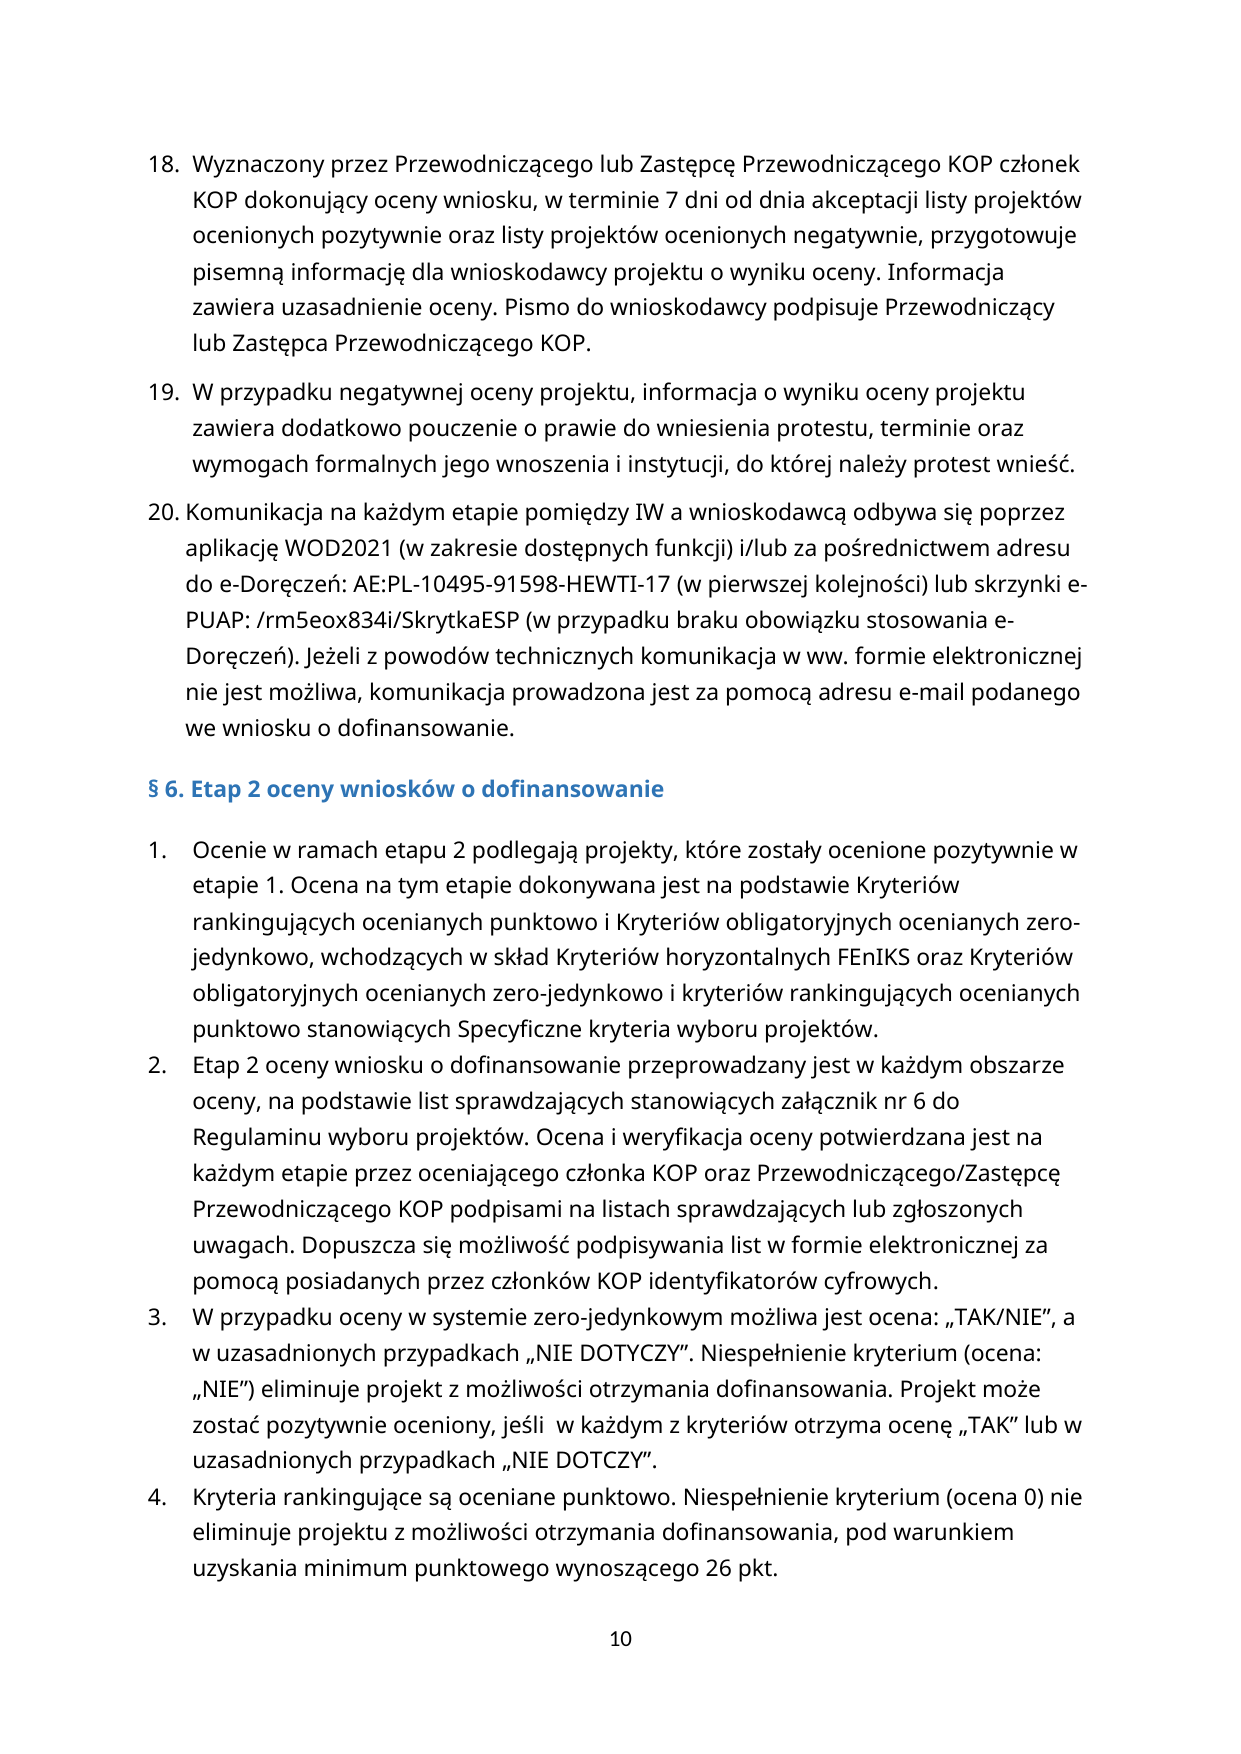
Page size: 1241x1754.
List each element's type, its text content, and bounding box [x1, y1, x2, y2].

list Komunikacja na każdym etapie pomiędzy IW a wnioskodawcą odbywa się poprzez aplikację WOD2021 (w zakresie dostępnych funkcji) i/lub za pośrednictwem adresu do e-Doręczeń: AE:PL-10495-91598-HEWTI-17 (w pierwszej kolejności) lub skrzynki e-PUAP: /rm5eox834i/SkrytkaESP (w przypadku braku obowiązku stosowania e-Doręczeń). Jeżeli z powodów technicznych komunikacja w ww. formie elektronicznej nie jest możliwa, komunikacja prowadzona jest za pomocą adresu e-mail podanego we wniosku o dofinansowanie. [148, 496, 1093, 743]
list W przypadku oceny w systemie zero-jedynkowym możliwa jest ocena: „TAK/NIE”, a w uzasadnionych przypadkach „NIE DOTYCZY”. Niespełnienie kryterium (ocena: „NIE”) eliminuje projekt z możliwości otrzymania dofinansowania. Projekt może zostać pozytywnie oceniony, jeśli w każdym z kryteriów otrzyma ocenę „TAK” lub w uzasadnionych przypadkach „NIE DOTCZY”. [148, 1301, 1093, 1476]
subtitle § 6. Etap 2 oceny wniosków o dofinansowanie [148, 773, 1093, 804]
list Ocenie w ramach etapu 2 podlegają projekty, które zostały ocenione pozytywnie w etapie 1. Ocena na tym etapie dokonywana jest na podstawie Kryteriów rankingujących ocenianych punktowo i Kryteriów obligatoryjnych ocenianych zero-jedynkowo, wchodzących w skład Kryteriów horyzontalnych FEnIKS oraz Kryteriów obligatoryjnych ocenianych zero-jedynkowo i kryteriów rankingujących ocenianych punktowo stanowiących Specyficzne kryteria wyboru projektów. [148, 833, 1093, 1044]
list W przypadku negatywnej oceny projektu, informacja o wyniku oceny projektu zawiera dodatkowo pouczenie o prawie do wniesienia protestu, terminie oraz wymogach formalnych jego wnoszenia i instytucji, do której należy protest wnieść. [148, 376, 1093, 479]
list Kryteria rankingujące są oceniane punktowo. Niespełnienie kryterium (ocena 0) nie eliminuje projektu z możliwości otrzymania dofinansowania, pod warunkiem uzyskania minimum punktowego wynoszącego 26 pkt. [148, 1480, 1093, 1583]
list Wyznaczony przez Przewodniczącego lub Zastępcę Przewodniczącego KOP członek KOP dokonujący oceny wniosku, w terminie 7 dni od dnia akceptacji listy projektów ocenionych pozytywnie oraz listy projektów ocenionych negatywnie, przygotowuje pisemną informację dla wnioskodawcy projektu o wyniku oceny. Informacja zawiera uzasadnienie oceny. Pismo do wnioskodawcy podpisuje Przewodniczący lub Zastępca Przewodniczącego KOP. [148, 148, 1093, 358]
list Etap 2 oceny wniosku o dofinansowanie przeprowadzany jest w każdym obszarze oceny, na podstawie list sprawdzających stanowiących załącznik nr 6 do Regulaminu wyboru projektów. Ocena i weryfikacja oceny potwierdzana jest na każdym etapie przez oceniającego członka KOP oraz Przewodniczącego/Zastępcę Przewodniczącego KOP podpisami na listach sprawdzających lub zgłoszonych uwagach. Dopuszcza się możliwość podpisywania list w formie elektronicznej za pomocą posiadanych przez członków KOP identyfikatorów cyfrowych. [148, 1049, 1093, 1296]
